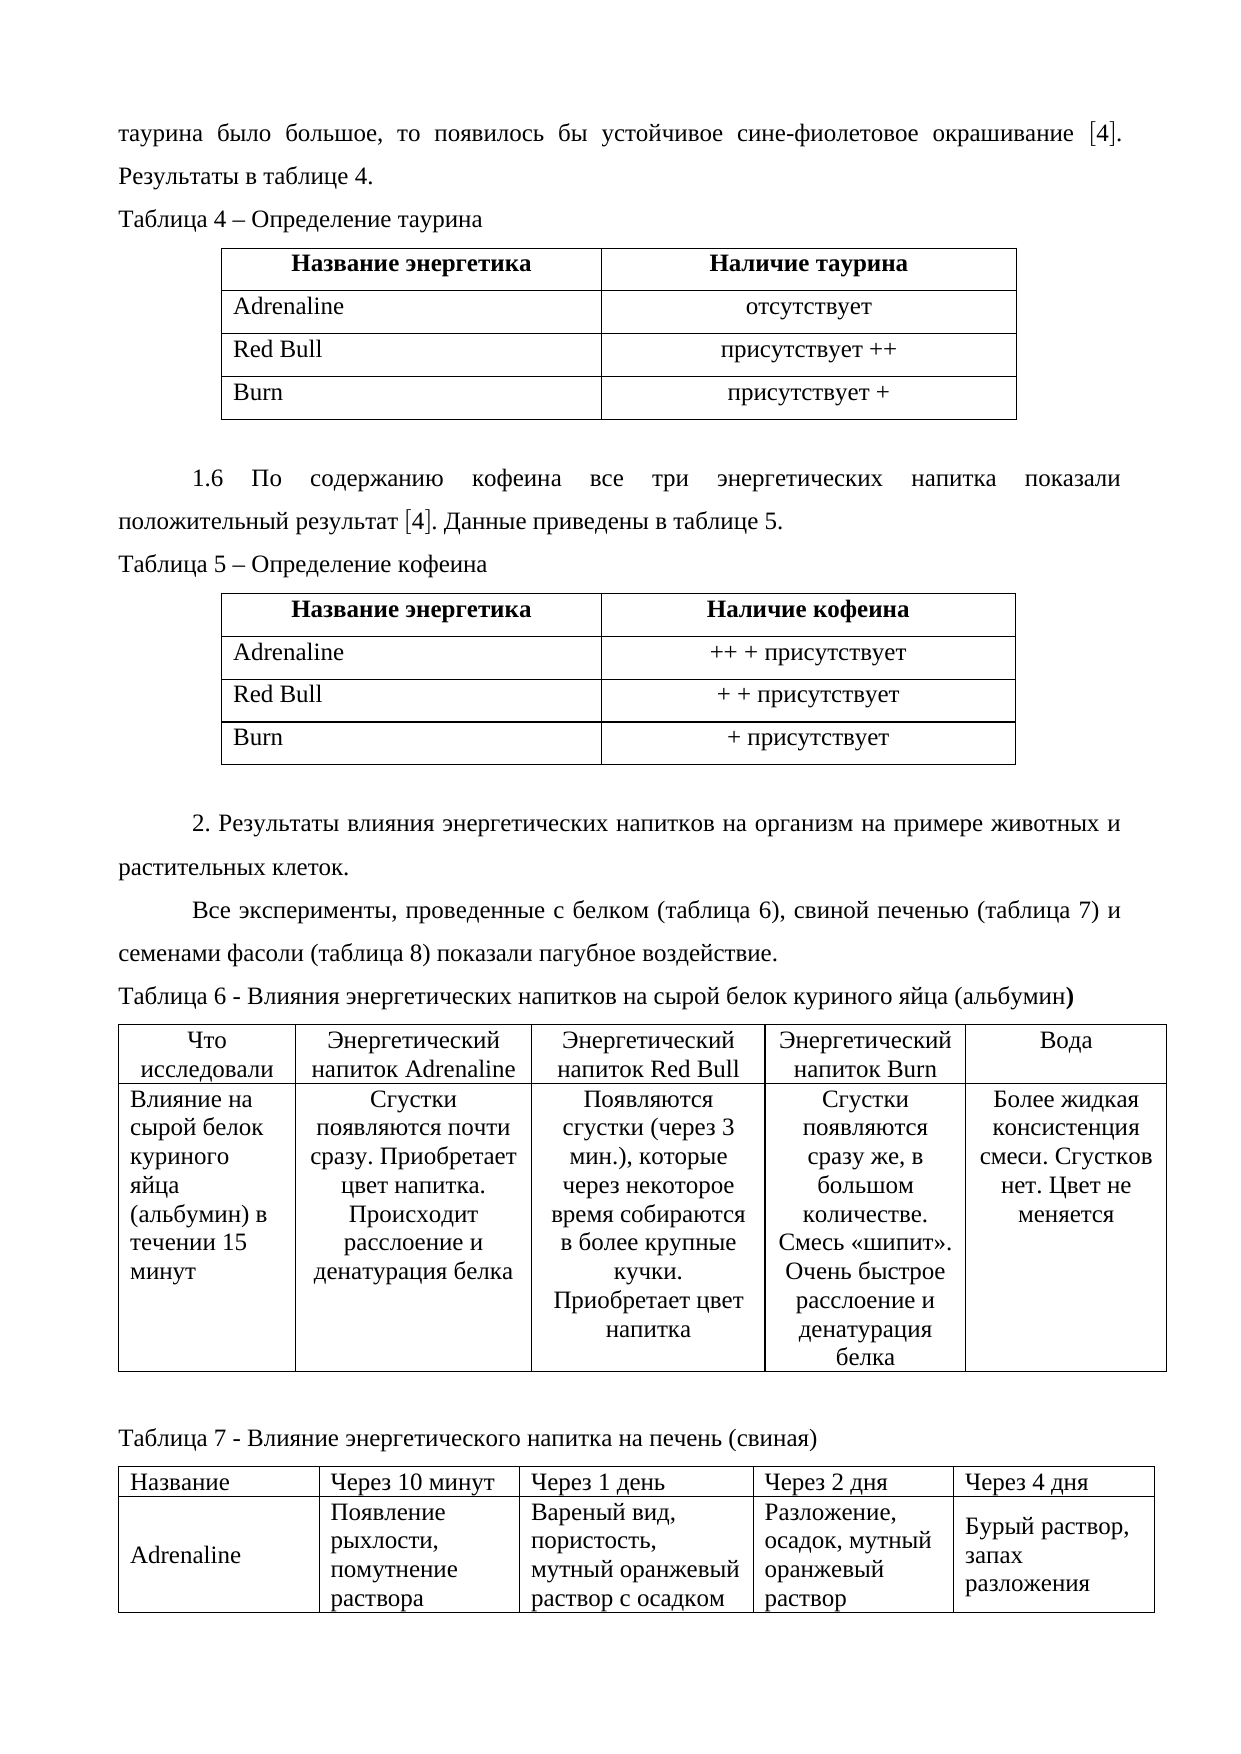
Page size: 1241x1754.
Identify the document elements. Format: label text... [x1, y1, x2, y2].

table_cell Adrenaline [119, 1497, 319, 1612]
table_header Через 10 минут [320, 1467, 519, 1496]
table_cell присутствует + [602, 377, 1016, 419]
table_header Наличие таурина [602, 249, 1016, 290]
table_cell + + присутствует [602, 680, 1015, 721]
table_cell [954, 1497, 1154, 1612]
table_cell Вареный вид, пористость, мутный оранжевый раствор с осадком [520, 1497, 753, 1612]
table_cell Adrenaline [222, 291, 601, 333]
table_header Через 1 день [520, 1467, 753, 1496]
table_cell Влияние на сырой белок куриного яйца (альбумин) в течении 15 минут [119, 1084, 295, 1371]
table_header Название энергетика [222, 594, 601, 636]
table_cell Burn [222, 377, 601, 419]
table_cell + присутствует [602, 723, 1015, 764]
text Таблица 7 - Влияние энергетического напитка на печень (свиная) [118, 1423, 1122, 1451]
table_cell Разложение, осадок, мутный оранжевый раствор [754, 1497, 953, 1612]
table_cell присутствует ++ [602, 334, 1016, 376]
table_cell Red Bull [222, 680, 601, 721]
table_cell Сгустки появляются почти сразу. Приобретает цвет напитка. Происходит расслоение и денатурация белка [296, 1084, 531, 1371]
text Таблица 4 – Определение таурина [118, 204, 1122, 233]
table_header Наличие кофеина [602, 594, 1015, 636]
table_header Вода [966, 1025, 1166, 1083]
table_cell Появляются сгустки (через 3 мин.), которые через некоторое время собираются в более крупные кучки. Приобретает цвет напитка [532, 1084, 764, 1371]
table_cell Появление рыхлости, помутнение раствора [320, 1497, 519, 1612]
table_cell Burn [222, 723, 601, 764]
table_header Энергетический напиток Red Bull [532, 1025, 764, 1083]
table_header Через 2 дня [754, 1467, 953, 1496]
text Таблица 6 - Влияния энергетических напитков на сырой белок куриного яйца (альбумин) [118, 981, 1122, 1010]
text 2. Результаты влияния энергетических напитков на организм на примере животных и растительных клеток. [118, 808, 1122, 880]
table_header Энергетический напиток Burn [766, 1025, 965, 1083]
table_cell Red Bull [222, 334, 601, 376]
text 1.6 По содержанию кофеина все три энергетических напитка показали положительный результат 4. Данные приведены в таблице 5. [118, 463, 1122, 535]
table_header Что исследовали [119, 1025, 295, 1083]
text Все эксперименты, проведенные с белком (таблица 6), свиной печенью (таблица 7) и семенами фасоли (таблица 8) показали пагубное воздействие. [118, 895, 1122, 967]
text Таблица 5 – Определение кофеина [118, 549, 1122, 578]
table_header Через 4 дня [954, 1467, 1154, 1496]
table_cell отсутствует [602, 291, 1016, 333]
table_cell Adrenaline [222, 637, 601, 678]
table_cell Более жидкая консистенция смеси. Сгустков нет. Цвет не меняется [966, 1084, 1166, 1371]
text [118, 118, 1122, 190]
table_cell ++ + присутствует [602, 637, 1015, 678]
table_header Энергетический напиток Adrenaline [296, 1025, 531, 1083]
table_header Название [119, 1467, 319, 1496]
table_cell Сгустки появляются сразу же, в большом количестве. Смесь «шипит». Очень быстрое расслоение и денатурация белка [766, 1084, 965, 1371]
table_header Название энергетика [222, 249, 601, 290]
